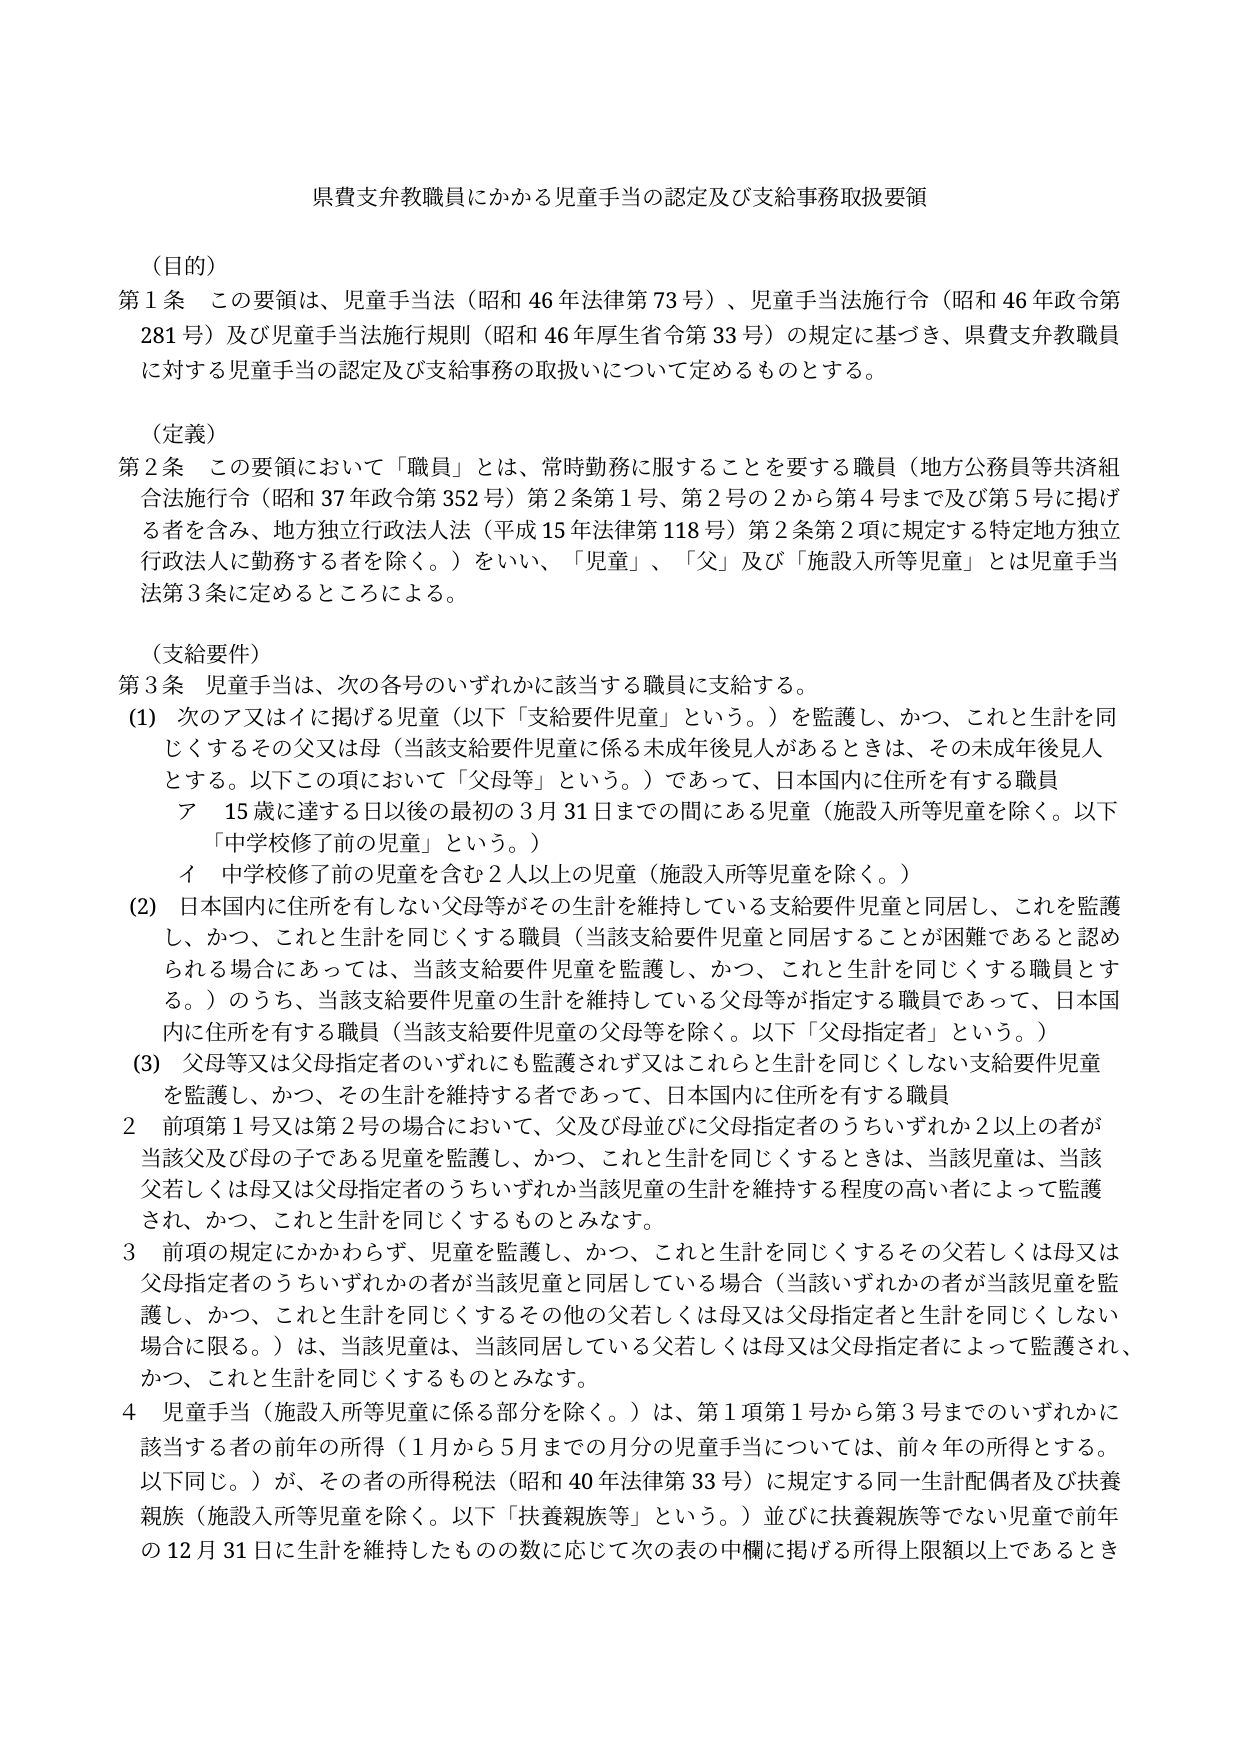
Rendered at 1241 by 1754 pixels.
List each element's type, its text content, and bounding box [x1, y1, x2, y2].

text (3) 父母等又は父母指定者のいずれにも監護されず又はこれらと生計を同じくしない支給要件児童を監護し、かつ、その生計を維持する者であって、日本国内に住所を有する職員 [133, 1046, 1122, 1109]
text （目的） [118, 247, 1122, 281]
text ３ 前項の規定にかかわらず、児童を監護し、かつ、これと生計を同じくするその父若しくは母又は父母指定者のうちいずれかの者が当該児童と同居している場合（当該いずれかの者が当該児童を監護し、かつ、これと生計を同じくするその他の父若しくは母又は父母指定者と生計を同じくしない場合に限る。）は、当該児童は、当該同居している父若しくは母又は父母指定者によって監護され、かつ、これと生計を同じくするものとみなす。 [118, 1235, 1122, 1392]
text （定義） [118, 415, 1122, 450]
list 中学校修了前の児童を含む２人以上の児童（施設入所等児童を除く。） [172, 857, 1122, 889]
text （支給要件） [118, 637, 1122, 668]
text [118, 1392, 1122, 1566]
text 県費支弁教職員にかかる児童手当の認定及び支給事務取扱要領 [118, 177, 1122, 212]
text (2) 日本国内に住所を有しない父母等がその生計を維持している支給要件児童と同居し、これを監護し、かつ、これと生計を同じくする職員（当該支給要件児童と同居することが困難であると認められる場合にあっては、当該支給要件児童を監護し、かつ、これと生計を同じくする職員とする。）のうち、当該支給要件児童の生計を維持している父母等が指定する職員であって、日本国内に住所を有する職員（当該支給要件児童の父母等を除く。以下「父母指定者」という。） [129, 889, 1122, 1046]
text 第３条 児童手当は、次の各号のいずれかに該当する職員に支給する。 [118, 668, 1122, 700]
text 第１条 この要領は、児童手当法（昭和46年法律第73号）、児童手当法施行令（昭和46年政令第281号）及び児童手当法施行規則（昭和46年厚生省令第33号）の規定に基づき、県費支弁教職員に対する児童手当の認定及び支給事務の取扱いについて定めるものとする。 [118, 281, 1122, 385]
text (1) 次のア又はイに掲げる児童（以下「支給要件児童」という。）を監護し、かつ、これと生計を同じくするその父又は母（当該支給要件児童に係る未成年後見人があるときは、その未成年後見人とする。以下この項において「父母等」という。）であって、日本国内に住所を有する職員 [128, 700, 1122, 794]
text 第２条 この要領において「職員」とは、常時勤務に服することを要する職員（地方公務員等共済組合法施行令（昭和37年政令第352号）第２条第１号、第２号の２から第４号まで及び第５号に掲げる者を含み、地方独立行政法人法（平成15年法律第118号）第２条第２項に規定する特定地方独立行政法人に勤務する者を除く。）をいい、「児童」、「父」及び「施設入所等児童」とは児童手当法第３条に定めるところによる。 [118, 450, 1122, 607]
list 15歳に達する日以後の最初の３月31日までの間にある児童（施設入所等児童を除く。以下「中学校修了前の児童」という。） [177, 794, 1122, 857]
text ２ 前項第１号又は第２号の場合において、父及び母並びに父母指定者のうちいずれか２以上の者が当該父及び母の子である児童を監護し、かつ、これと生計を同じくするときは、当該児童は、当該父若しくは母又は父母指定者のうちいずれか当該児童の生計を維持する程度の高い者によって監護され、かつ、これと生計を同じくするものとみなす。 [118, 1109, 1122, 1235]
